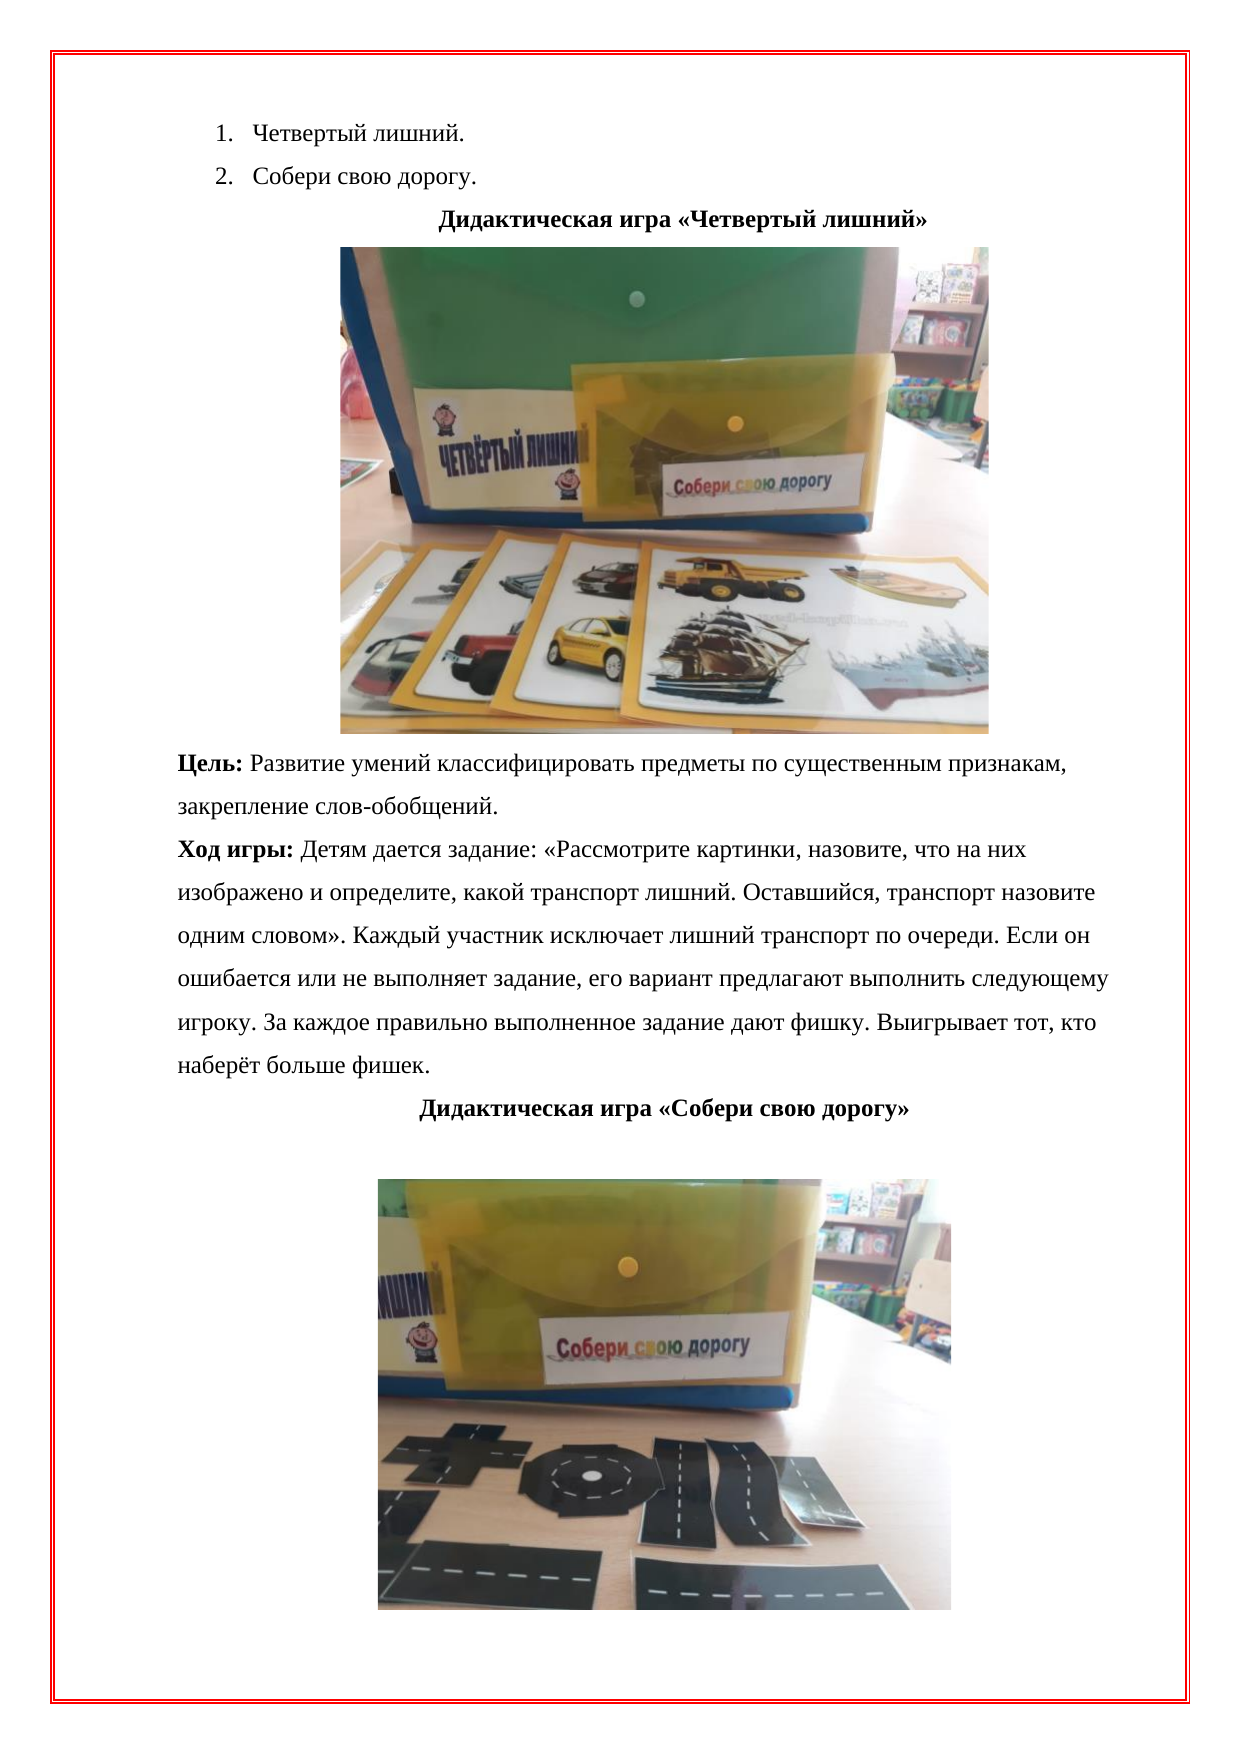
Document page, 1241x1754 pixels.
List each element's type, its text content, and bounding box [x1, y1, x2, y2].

picture [377, 1179, 952, 1610]
text Дидактическая игра «Четвертый лишний» [215, 204, 1152, 233]
text Дидактическая игра «Собери свою дорогу» [177, 1093, 1152, 1122]
text Цель: Развитие умений классифицировать предметы по существенным признакам, закрепление слов-обобщений. [177, 748, 1152, 820]
list Собери свою дорогу. [215, 161, 1152, 190]
text Ход игры: Детям дается задание: «Рассмотрите картинки, назовите, что на них изображено и определите, какой транспорт лишний. Оставшийся, транспорт назовите одним словом». Каждый участник исключает лишний транспорт по очереди. Если он ошибается или не выполняет задание, его вариант предлагают выполнить следующему игроку. За каждое правильно выполненное задание дают фишку. Выигрывает тот, кто наберёт больше фишек. [177, 834, 1152, 1078]
picture [340, 247, 989, 734]
list Четвертый лишний. [215, 118, 1152, 147]
